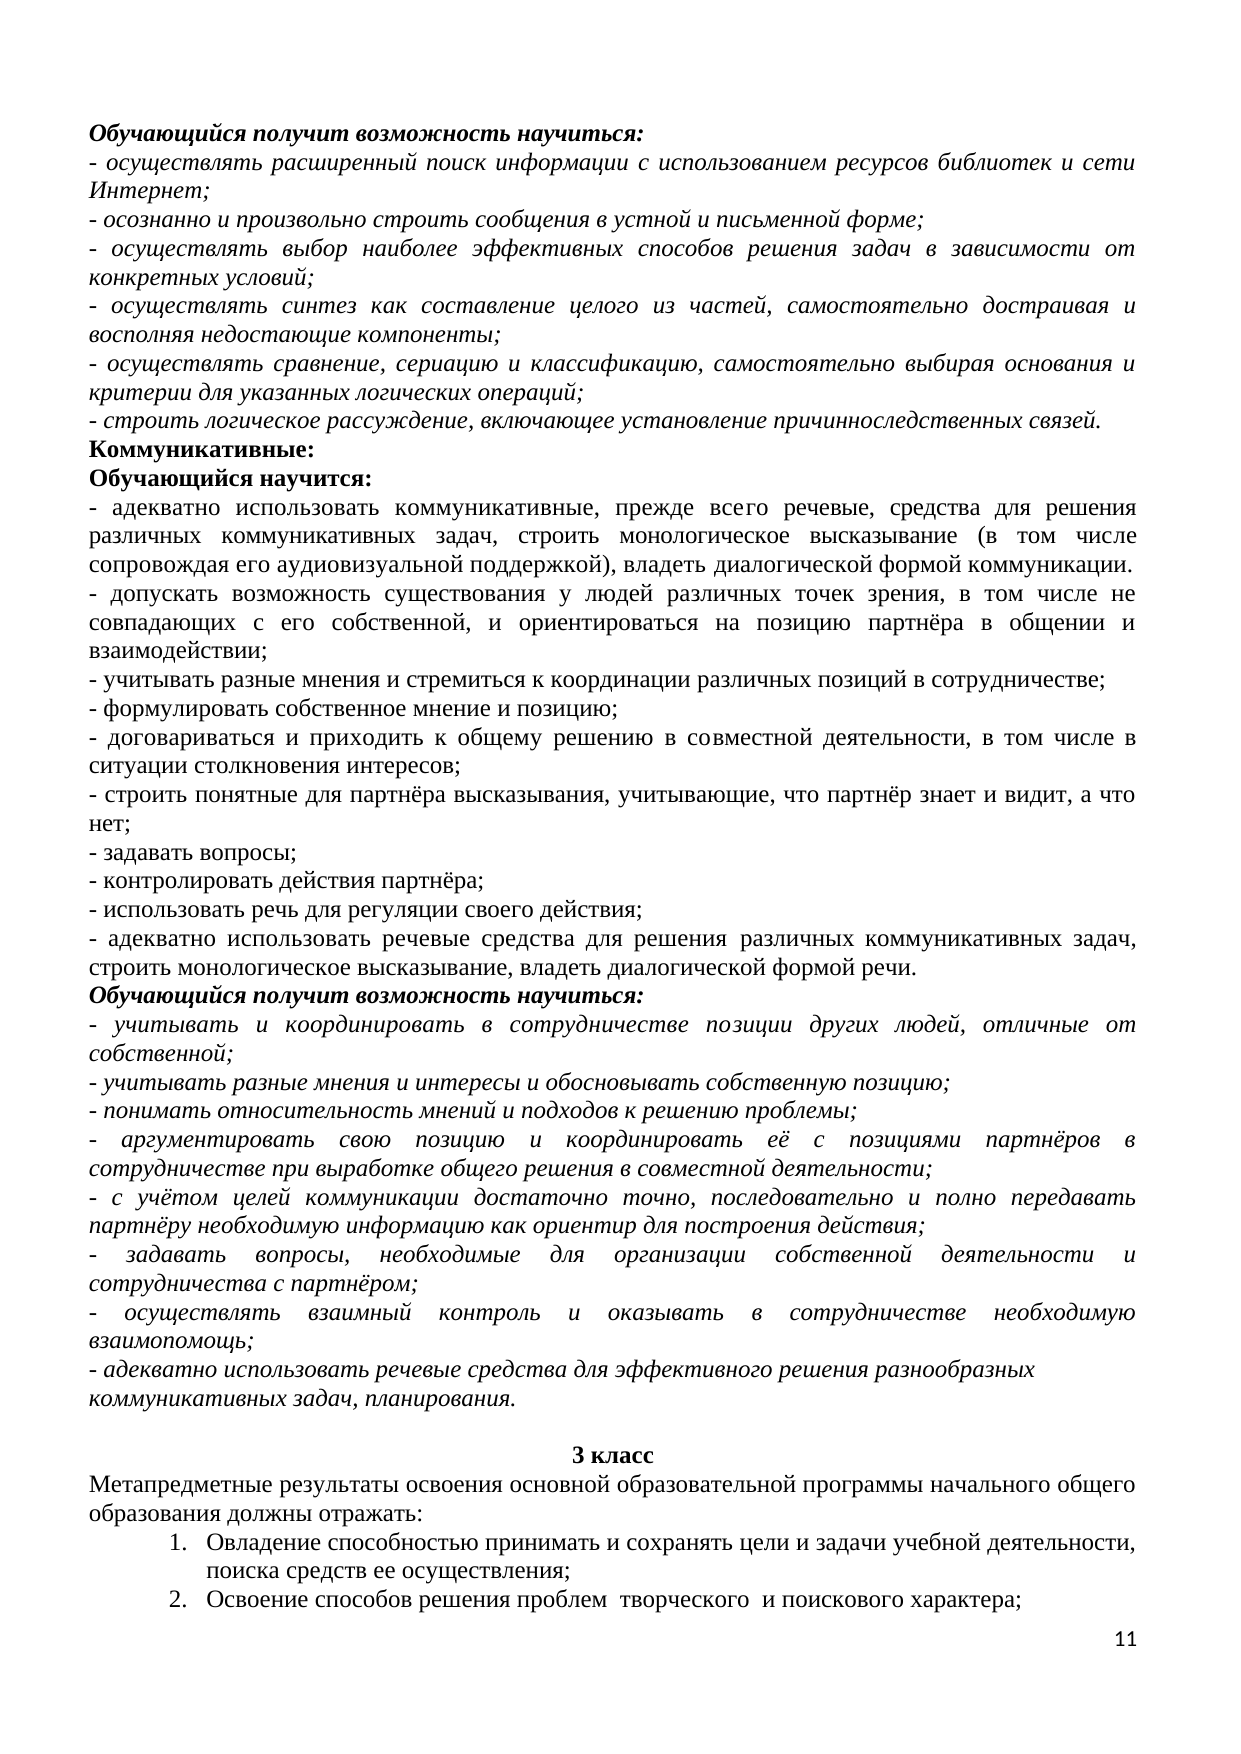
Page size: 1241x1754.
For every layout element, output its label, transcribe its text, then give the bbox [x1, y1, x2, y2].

text Коммуникативные: [88, 434, 1137, 463]
text - осуществлять сравнение, сериацию и классификацию, самостоятельно выбирая основания и критерии для указанных логических операций; [88, 348, 1137, 406]
text 3 класс [88, 1441, 1137, 1469]
text - адекватно использовать речевые средства для эффективного решения разнообразных коммуникативных задач, планирования. [88, 1354, 1137, 1412]
text - адекватно использовать коммуникативные, прежде всего речевые, средства для решения различных коммуникативных задач, строить монологическое высказывание (в том числе сопровождая его аудиовизуальной поддержкой), владеть диалогической формой коммуникации. [88, 492, 1137, 578]
list Освоение способов решения проблем творческого и поискового характера; [168, 1584, 1137, 1613]
text Обучающийся получит возможность научиться: [88, 981, 1137, 1009]
text - использовать речь для регуляции своего действия; [88, 894, 1137, 923]
text - договариваться и приходить к общему решению в совместной деятельности, в том числе в ситуации столкновения интересов; [88, 722, 1137, 779]
text - формулировать собственное мнение и позицию; [88, 693, 1137, 722]
text - учитывать и координировать в сотрудничестве позиции других людей, отличные от собственной; [88, 1009, 1137, 1067]
text - допускать возможность существования у людей различных точек зрения, в том числе не совпадающих с его собственной, и ориентироваться на позицию партнёра в общении и взаимодействии; [88, 578, 1137, 664]
text - учитывать разные мнения и интересы и обосновывать собственную позицию; [88, 1067, 1137, 1096]
text - контролировать действия партнёра; [88, 866, 1137, 894]
text - осуществлять синтез как составление целого из частей, самостоятельно достраивая и восполняя недостающие компоненты; [88, 291, 1137, 348]
text Метапредметные результаты освоения основной образовательной программы начального общего образования должны отражать: [88, 1469, 1137, 1527]
text - аргументировать свою позицию и координировать её с позициями партнёров в сотрудничестве при выработке общего решения в совместной деятельности; [88, 1124, 1137, 1182]
text - осуществлять расширенный поиск информации с использованием ресурсов библиотек и сети Интернет; [88, 147, 1137, 204]
text - понимать относительность мнений и подходов к решению проблемы; [88, 1096, 1137, 1124]
text - адекватно использовать речевые средства для решения различных коммуникативных задач, строить монологическое высказывание, владеть диалогической формой речи. [88, 923, 1137, 981]
text Обучающийся получит возможность научиться: [88, 118, 1137, 147]
text Обучающийся научится: [88, 463, 1137, 492]
text - осуществлять выбор наиболее эффективных способов решения задач в зависимости от конкретных условий; [88, 233, 1137, 291]
text - задавать вопросы; [88, 837, 1137, 866]
text - с учётом целей коммуникации достаточно точно, последовательно и полно передавать партнёру необходимую информацию как ориентир для построения действия; [88, 1182, 1137, 1239]
text - строить логическое рассуждение, включающее установление причинно­следственных связей. [88, 406, 1137, 434]
text - осознанно и произвольно строить сообщения в устной и письменной форме; [88, 204, 1137, 233]
text - задавать вопросы, необходимые для организации собственной деятельности и сотрудничества с партнёром; [88, 1239, 1137, 1297]
text - строить понятные для партнёра высказывания, учитывающие, что партнёр знает и видит, а что нет; [88, 779, 1137, 837]
list Овладение способностью принимать и сохранять цели и задачи учебной деятельности, поиска средств ее осуществления; [168, 1527, 1137, 1584]
text - осуществлять взаимный контроль и оказывать в сотрудничестве необходимую взаимопомощь; [88, 1297, 1137, 1354]
text - учитывать разные мнения и стремиться к координации различных позиций в сотрудничестве; [88, 664, 1137, 693]
